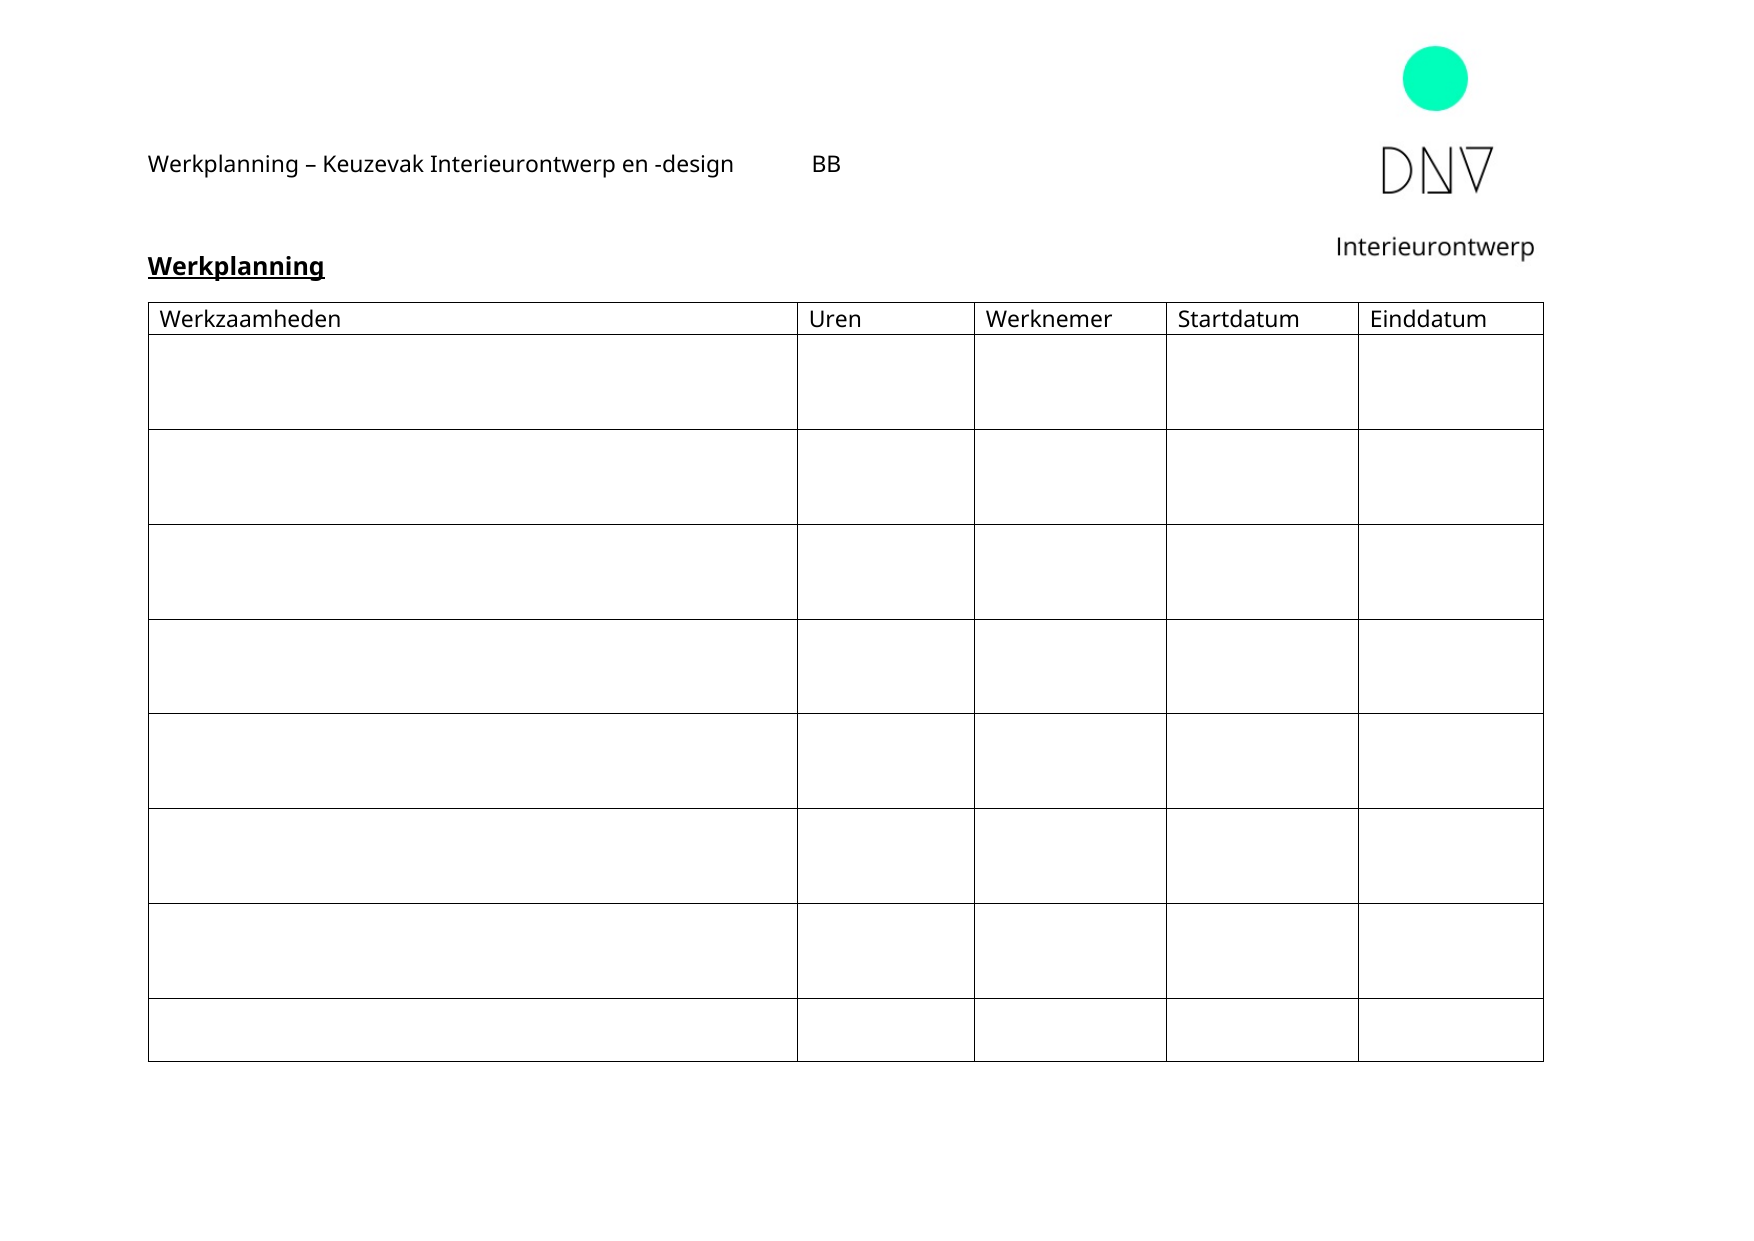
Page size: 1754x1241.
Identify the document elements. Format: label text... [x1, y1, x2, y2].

table_cell [149, 620, 797, 713]
table_cell [1359, 904, 1543, 998]
table_header Werknemer [975, 303, 1166, 334]
picture [1296, 282, 1577, 315]
table_cell [1359, 335, 1543, 429]
table_header Werkzaamheden [149, 303, 797, 334]
table_cell [1167, 904, 1358, 998]
table_cell [975, 525, 1166, 618]
table_cell [798, 430, 974, 524]
table_cell [149, 809, 797, 903]
table_cell [149, 525, 797, 618]
table_cell [798, 999, 974, 1061]
table_cell [975, 335, 1166, 429]
table_cell [975, 620, 1166, 713]
table_cell [1167, 335, 1358, 429]
table_header Startdatum [1167, 303, 1358, 334]
table_cell [149, 714, 797, 808]
table_cell [1359, 999, 1543, 1061]
table_cell [798, 525, 974, 618]
table_cell [1359, 430, 1543, 524]
table_cell [1167, 525, 1358, 618]
table_header Einddatum [1359, 303, 1543, 334]
table_cell [1167, 999, 1358, 1061]
table_cell [975, 809, 1166, 903]
table_cell [975, 430, 1166, 524]
table_cell [798, 809, 974, 903]
table_cell [798, 620, 974, 713]
table_cell [1359, 525, 1543, 618]
table_cell [1167, 809, 1358, 903]
table_cell [1167, 714, 1358, 808]
table_cell [798, 714, 974, 808]
table_header Uren [798, 303, 974, 334]
table_cell [975, 904, 1166, 998]
table_cell [1359, 809, 1543, 903]
table_cell [1167, 620, 1358, 713]
table_cell [149, 999, 797, 1061]
table_cell [1359, 620, 1543, 713]
text Werkplanning – Keuzevak Interieurontwerp en -design BB [148, 148, 1606, 179]
table_cell [1359, 714, 1543, 808]
picture [1296, 179, 1577, 248]
table_cell [149, 335, 797, 429]
table_cell [149, 904, 797, 998]
table_cell [975, 714, 1166, 808]
table_cell [975, 999, 1166, 1061]
picture [1296, 0, 1577, 148]
table_cell [798, 904, 974, 998]
table_cell [149, 430, 797, 524]
table_cell [1167, 430, 1358, 524]
table_cell [798, 335, 974, 429]
text Werkplanning [148, 248, 1606, 282]
